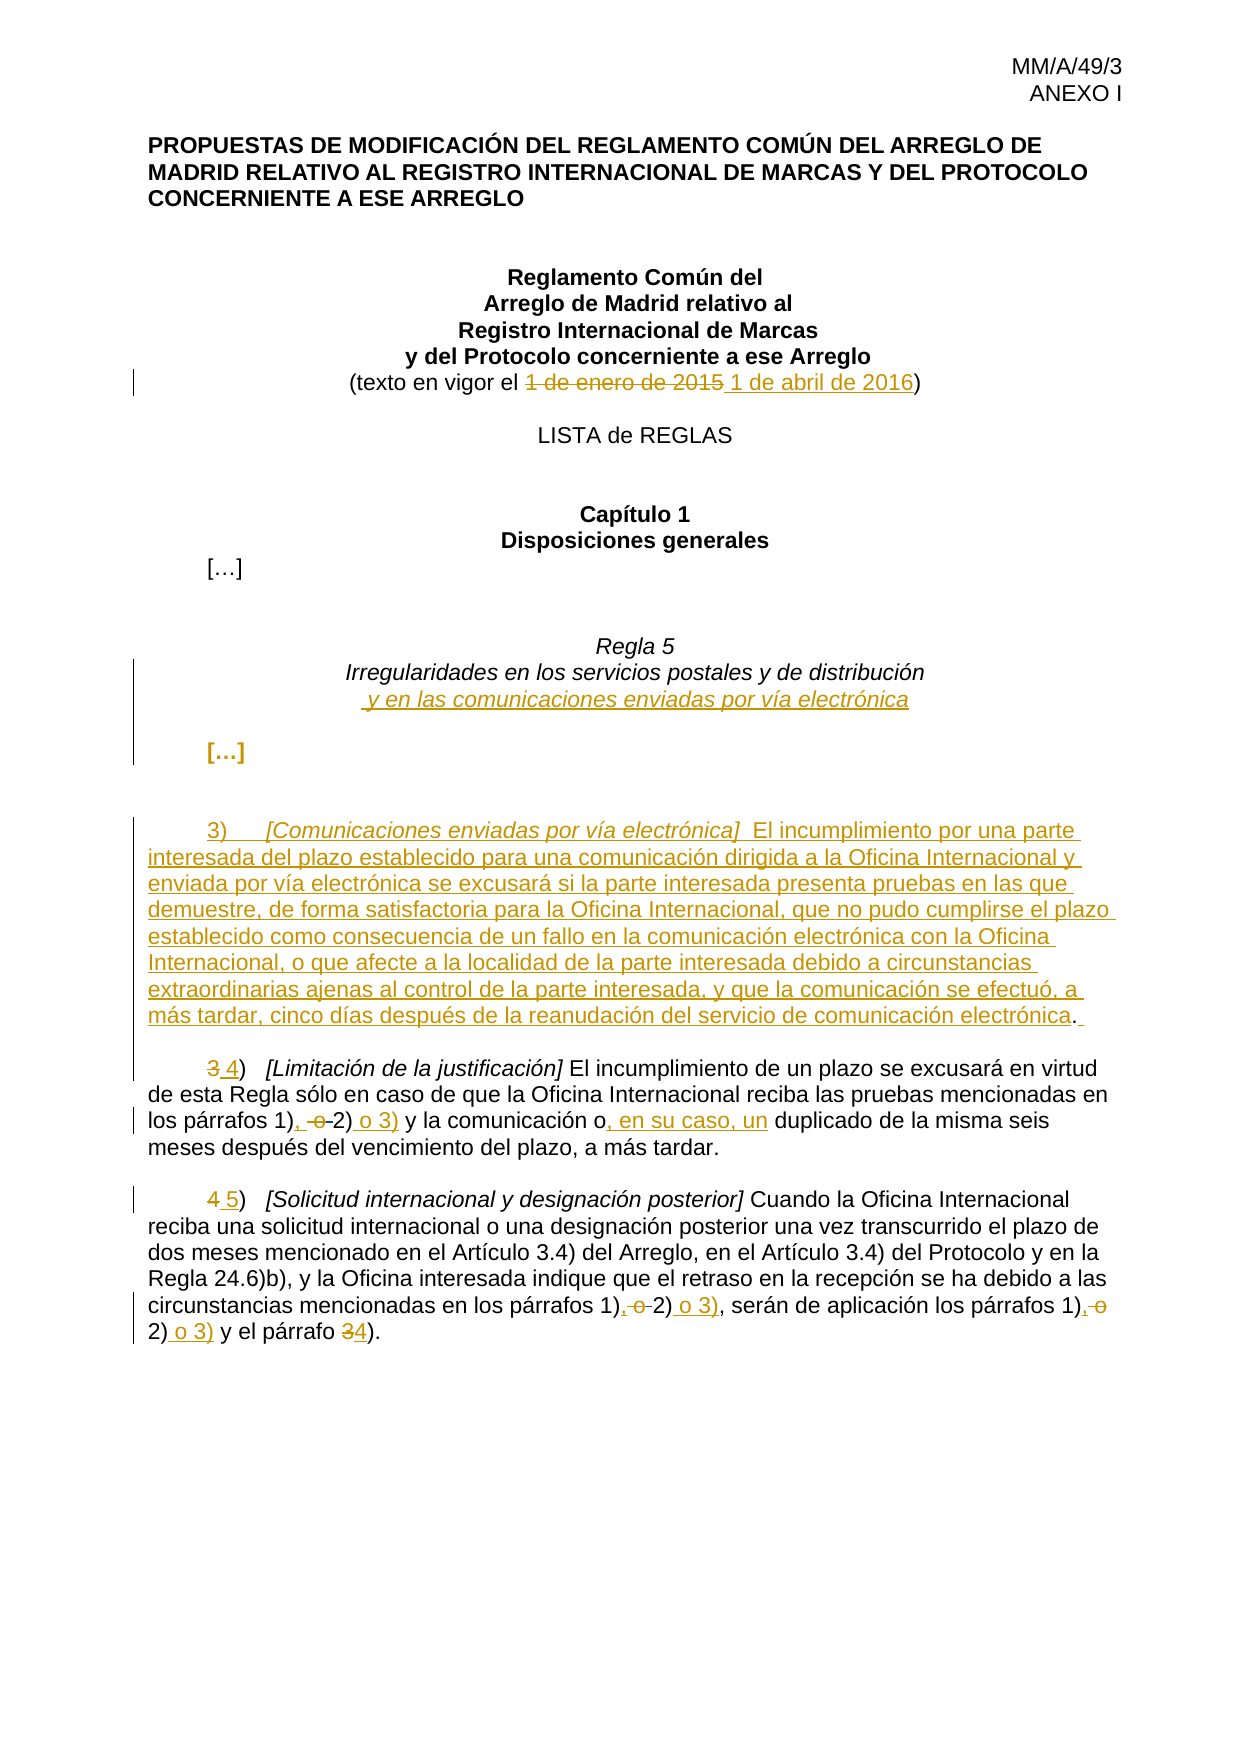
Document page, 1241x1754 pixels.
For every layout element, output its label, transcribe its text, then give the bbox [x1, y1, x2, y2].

text Disposiciones generales [148, 527, 1122, 554]
text Reglamento Común del [148, 264, 1122, 290]
text LISTA de REGLAS [148, 422, 1122, 448]
text reciba una solicitud internacional o una designación posterior una vez transcurrido el plazo de dos meses mencionado en el Artículo 3.4) del Arreglo, en el Artículo 3.4) del Protocolo y en la Regla 24.6)b), y la Oficina interesada indique que el retraso en la recepción se ha debido a las circunstancias mencionadas en los párrafos 1)2), serán de aplicación los párrafos 1) 2) y el párrafo ). [148, 1213, 1122, 1344]
text ) [Limitación de la justificación] El incumplimiento de un plazo se excusará en virtud de esta Regla sólo en caso de que la Oficina Internacional reciba las pruebas mencionadas en los párrafos 1)2) y la comunicación o duplicado de la misma seis meses después del vencimiento del plazo, a más tardar. [148, 1054, 1122, 1160]
text […] [148, 554, 1122, 580]
text Irregularidades en los servicios postales y de distribución [148, 659, 1122, 712]
text Registro Internacional de Marcas [148, 317, 1122, 343]
text y del Protocolo concerniente a ese Arreglo [148, 343, 1122, 369]
text . [148, 817, 1122, 1028]
text Arreglo de Madrid relativo al [148, 290, 1122, 317]
text Regla 5 [148, 633, 1122, 659]
text […] [148, 738, 1122, 765]
text PROPUESTAS DE MODIFICACIÓN DEL REGLAMENTO COMÚN DEL ARREGLO DE MADRID RELATIVO AL REGISTRO INTERNACIONAL DE MARCAS Y DEL PROTOCOLO CONCERNIENTE A ESE ARREGLO [148, 132, 1122, 211]
text Capítulo 1 [148, 501, 1122, 527]
text (texto en vigor el ) [148, 369, 1122, 396]
text ) [Solicitud internacional y designación posterior] Cuando la Oficina Internacional [148, 1186, 1122, 1213]
